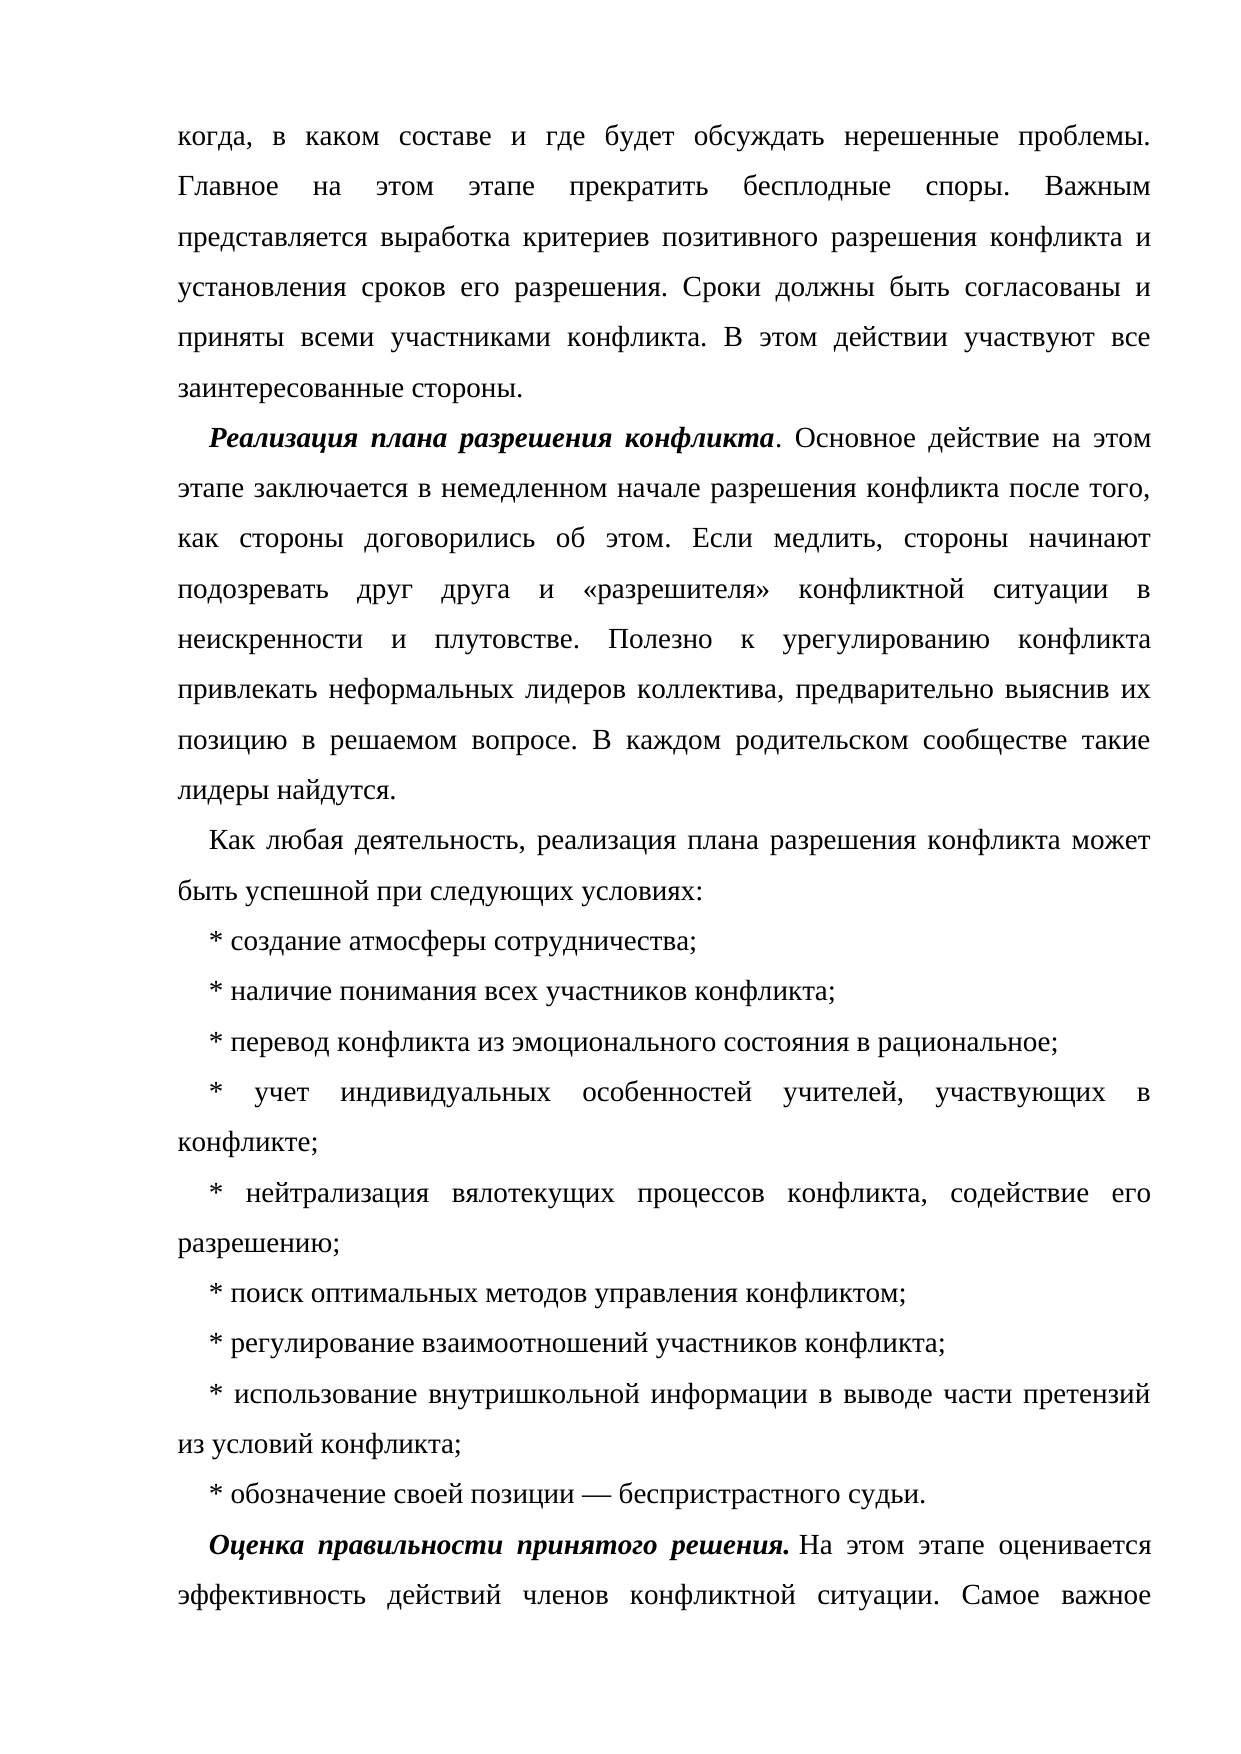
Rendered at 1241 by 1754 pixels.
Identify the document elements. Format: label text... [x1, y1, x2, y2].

text * перевод конфликта из эмоционального состояния в рациональное; [177, 1024, 1152, 1057]
text * наличие понимания всех участников конфликта; [177, 973, 1152, 1007]
text * регулирование взаимоотношений участников конфликта; [177, 1326, 1152, 1359]
text Как любая деятельность, реализация плана разрешения конфликта может быть успешной при следующих условиях: [177, 822, 1152, 906]
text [177, 1527, 1152, 1611]
text * создание атмосферы сотрудничества; [177, 923, 1152, 957]
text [177, 118, 1152, 403]
text * обозначение своей позиции — беспристрастного судьи. [177, 1477, 1152, 1510]
text * нейтрализация вялотекущих процессов конфликта, содействие его разрешению; [177, 1175, 1152, 1258]
text * учет индивидуальных особенностей учителей, участвующих в конфликте; [177, 1074, 1152, 1158]
text * поиск оптимальных методов управления конфликтом; [177, 1275, 1152, 1309]
text * использование внутришкольной информации в выводе части претензий из условий конфликта; [177, 1376, 1152, 1460]
text Реализация плана разрешения конфликта. Основное действие на этом этапе заключается в немедленном начале разрешения конфликта после того, как стороны договорились об этом. Если медлить, стороны начинают подозревать друг друга и «разрешителя» конфликтной ситуации в неискренности и плутовстве. Полезно к урегулированию конфликта привлекать неформальных лидеров коллектива, предварительно выяснив их позицию в решаемом вопросе. В каждом родительском сообществе такие лидеры найдутся. [177, 420, 1152, 806]
